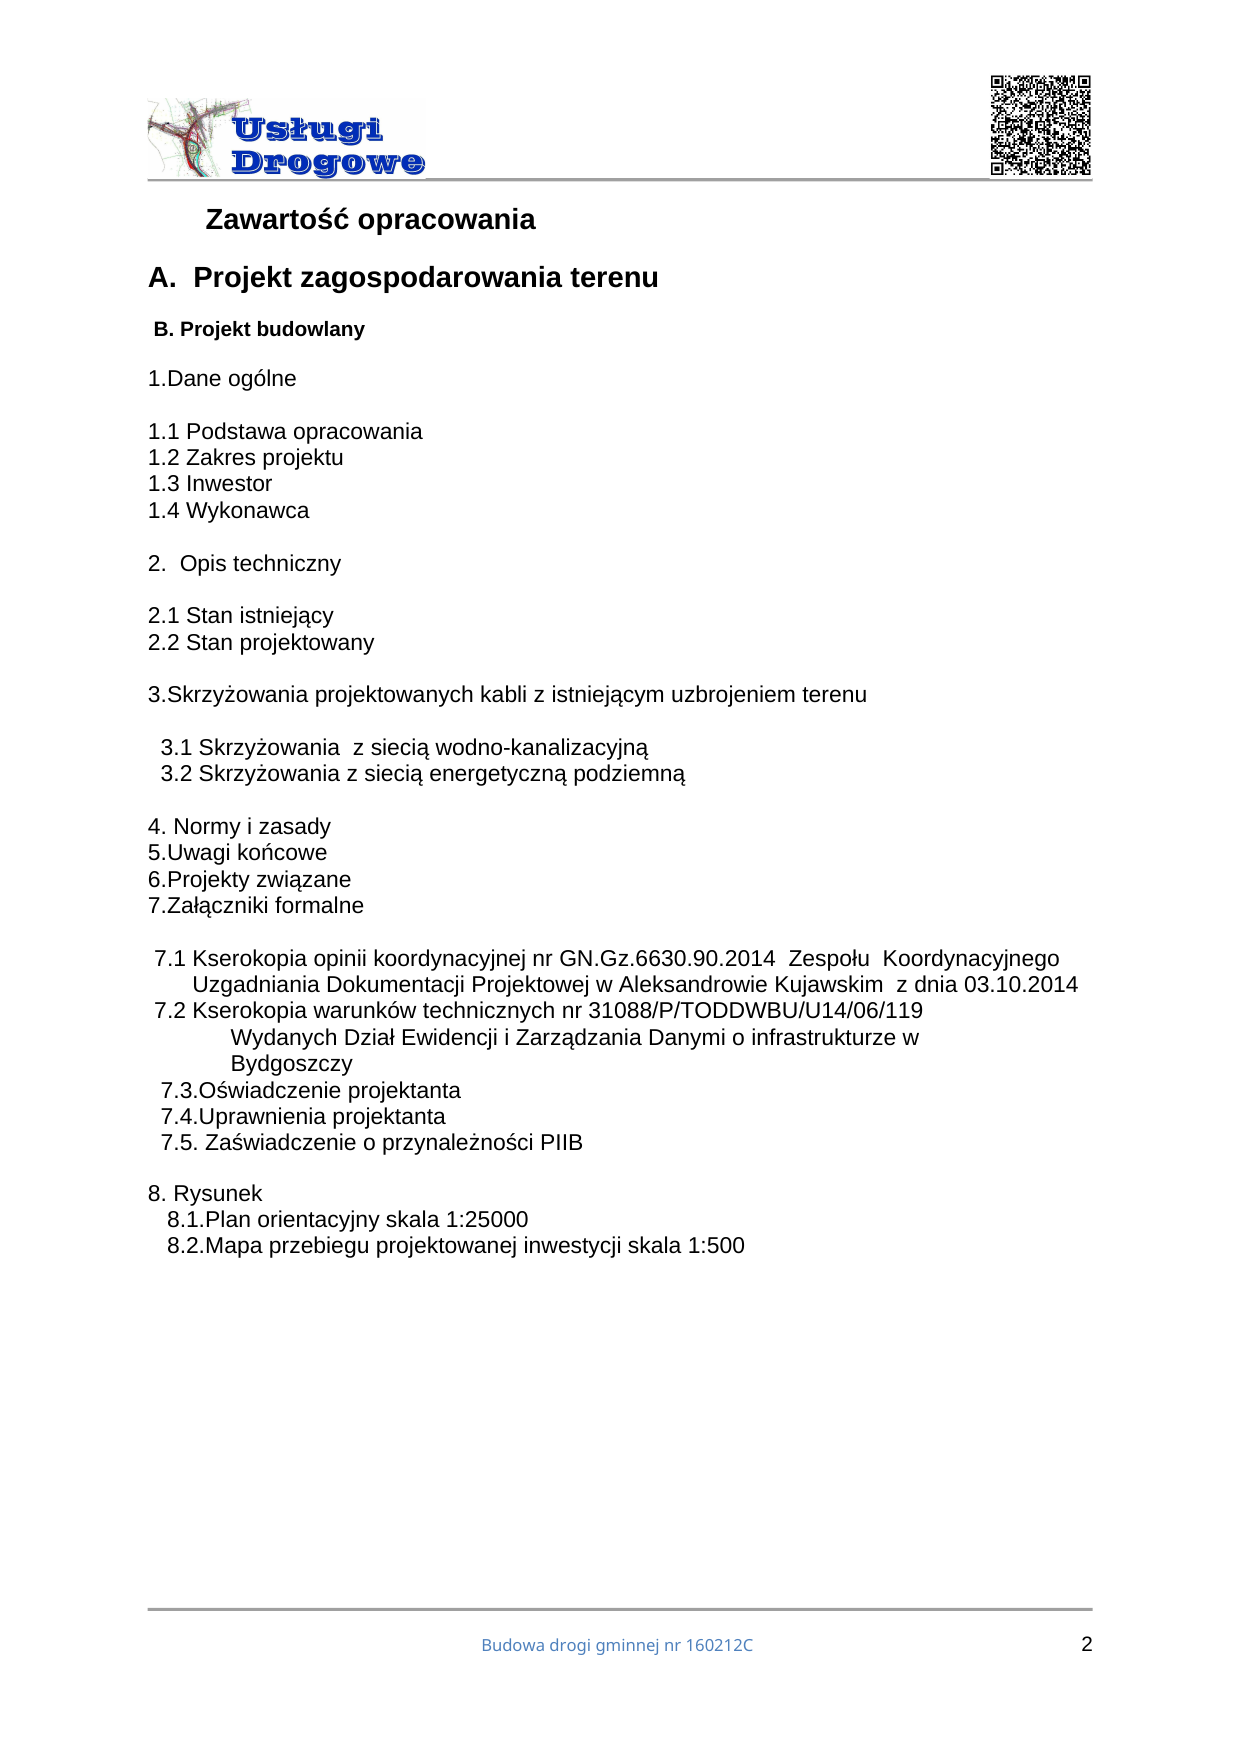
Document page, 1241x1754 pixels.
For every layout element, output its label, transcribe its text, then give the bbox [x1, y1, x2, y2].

text 1.1 Podstawa opracowania [148, 418, 1093, 444]
text 1.2 Zakres projektu [148, 444, 1093, 470]
text 3.1 Skrzyżowania z siecią wodno-kanalizacyjną [148, 734, 1093, 760]
text A. Projekt zagospodarowania terenu [148, 259, 1093, 293]
text 3.2 Skrzyżowania z siecią energetyczną podziemną [148, 760, 1093, 787]
text 2.1 Stan istniejący [148, 602, 1093, 628]
text Bydgoszczy [148, 1050, 1093, 1077]
text 7.4.Uprawnienia projektanta [148, 1103, 1093, 1129]
text 2.2 Stan projektowany [148, 628, 1093, 655]
text Zawartość opracowania [148, 202, 1093, 236]
text 8.1.Plan orientacyjny skala 1:25000 [148, 1206, 1093, 1232]
text 1.Dane ogólne [148, 365, 1093, 391]
text 1.3 Inwestor [148, 470, 1093, 497]
text 4. Normy i zasady [148, 813, 1093, 839]
picture [989, 73, 1093, 179]
text Wydanych Dział Ewidencji i Zarządzania Danymi o infrastrukturze w [148, 1024, 1093, 1050]
text 3.Skrzyżowania projektowanych kabli z istniejącym uzbrojeniem terenu [148, 681, 1093, 708]
text 7.5. Zaświadczenie o przynależności PIIB [148, 1129, 1093, 1156]
text 6.Projekty związane [148, 866, 1093, 892]
text 8.2.Mapa przebiegu projektowanej inwestycji skala 1:500 [148, 1232, 1093, 1259]
picture [147, 98, 426, 179]
text 8. Rysunek [148, 1179, 1093, 1206]
text Uzgadniania Dokumentacji Projektowej w Aleksandrowie Kujawskim z dnia 03.10.2014 [148, 971, 1093, 997]
text 7.1 Kserokopia opinii koordynacyjnej nr GN.Gz.6630.90.2014 Zespołu Koordynacyjnego [148, 945, 1093, 971]
text 7.2 Kserokopia warunków technicznych nr 31088/P/TODDWBU/U14/06/119 [148, 997, 1093, 1024]
text 5.Uwagi końcowe [148, 839, 1093, 866]
text 2. Opis techniczny [148, 549, 1093, 576]
text 7.3.Oświadczenie projektanta [148, 1077, 1093, 1103]
text 7.Załączniki formalne [148, 892, 1093, 918]
text B. Projekt budowlany [148, 317, 1093, 341]
text 1.4 Wykonawca [148, 497, 1093, 523]
